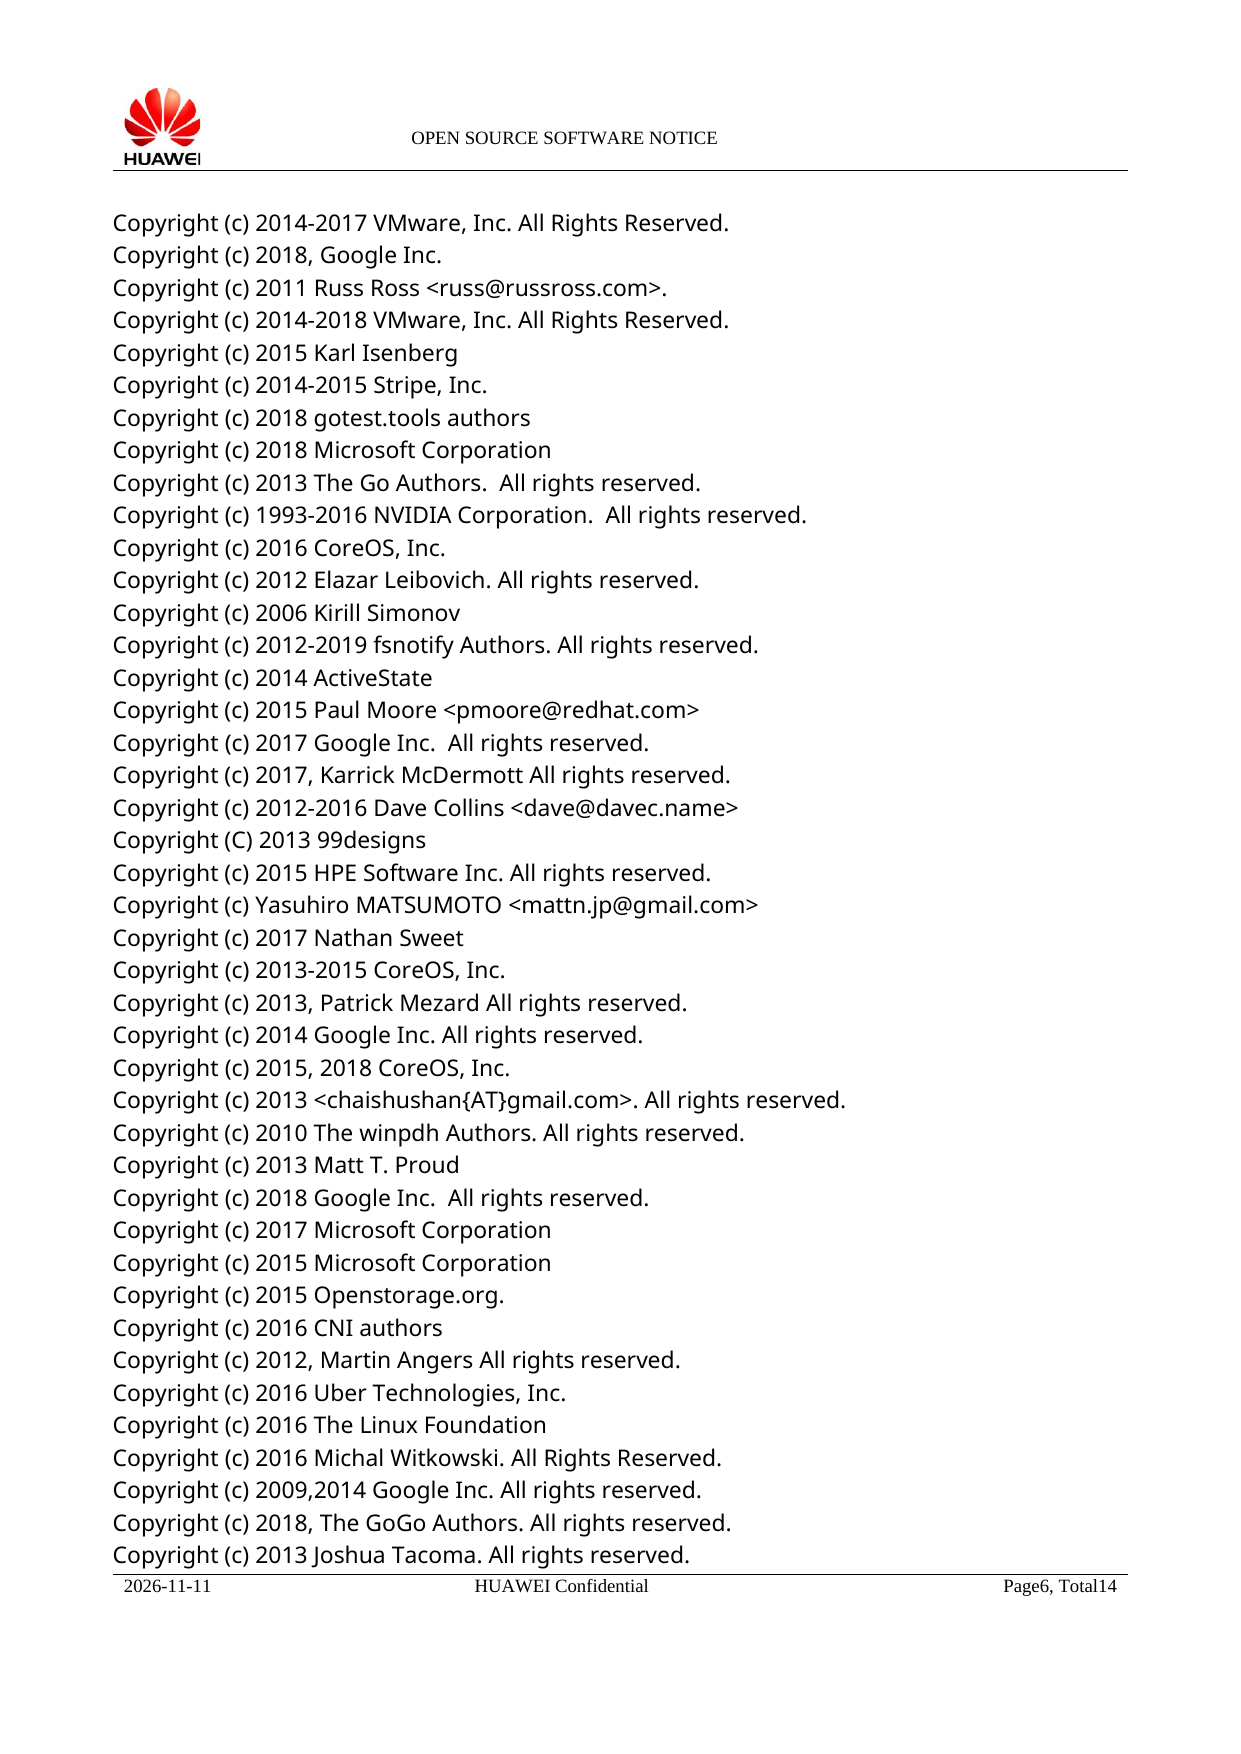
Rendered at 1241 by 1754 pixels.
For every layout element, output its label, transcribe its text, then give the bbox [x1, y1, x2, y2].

picture [124, 88, 201, 165]
